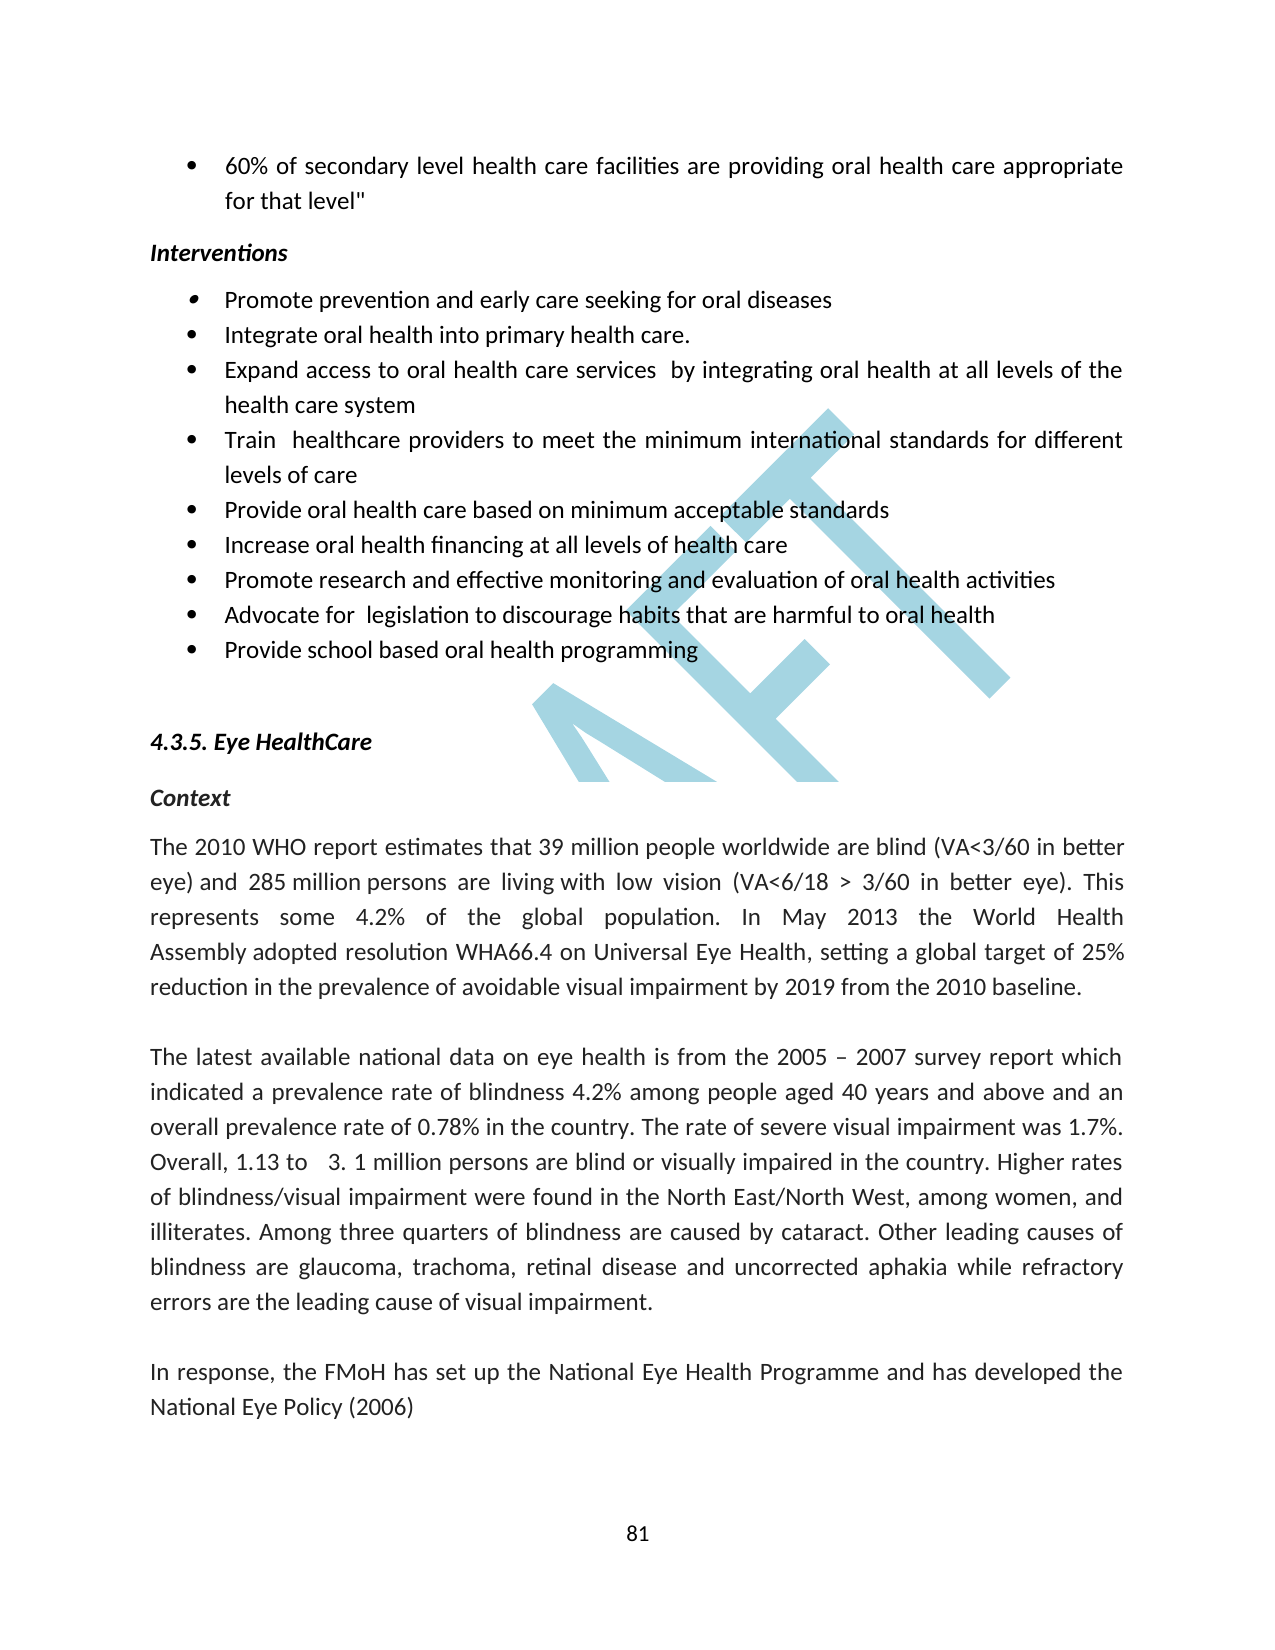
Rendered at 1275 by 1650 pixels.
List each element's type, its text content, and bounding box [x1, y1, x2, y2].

list Promote research and effective monitoring and evaluation of oral health activities [187, 565, 1125, 595]
list 60% of secondary level health care facilities are providing oral health care appropriate for that level" [187, 150, 1125, 216]
text Interventions [150, 237, 1125, 267]
text In response, the FMoH has set up the National Eye Health Programme and has developed the National Eye Policy (2006) [150, 1356, 1125, 1422]
text The 2010 WHO report estimates that 39 million people worldwide are blind (VA<3/60 in better eye) and 285 million persons are living with low vision (VA<6/18 > 3/60 in better eye). This represents some 4.2% of the global population. In May 2013 the World Health Assembly adopted resolution WHA66.4 on Universal Eye Health, setting a global target of 25% reduction in the prevalence of avoidable visual impairment by 2019 from the 2010 baseline. [150, 831, 1125, 1002]
text The latest available national data on eye health is from the 2005 – 2007 survey report which indicated a prevalence rate of blindness 4.2% among people aged 40 years and above and an overall prevalence rate of 0.78% in the country. The rate of severe visual impairment was 1.7%. Overall, 1.13 to 3. 1 million persons are blind or visually impaired in the country. Higher rates of blindness/visual impairment were found in the North East/North West, among women, and illiterates. Among three quarters of blindness are caused by cataract. Other leading causes of blindness are glaucoma, trachoma, retinal disease and uncorrected aphakia while refractory errors are the leading cause of visual impairment. [150, 1041, 1125, 1317]
list Expand access to oral health care services by integrating oral health at all levels of the health care system [187, 355, 1125, 420]
text Context [150, 782, 1125, 813]
list Train healthcare providers to meet the minimum international standards for different levels of care [187, 425, 1125, 490]
list Provide oral health care based on minimum acceptable standards [187, 495, 1125, 525]
list Promote prevention and early care seeking for oral diseases [187, 285, 1125, 315]
list Provide school based oral health programming [187, 635, 1125, 665]
subtitle 4.3.5. Eye HealthCare [150, 726, 1125, 757]
list Integrate oral health into primary health care. [187, 320, 1125, 350]
list Advocate for legislation to discourage habits that are harmful to oral health [187, 600, 1125, 630]
list Increase oral health financing at all levels of health care [187, 530, 1125, 560]
